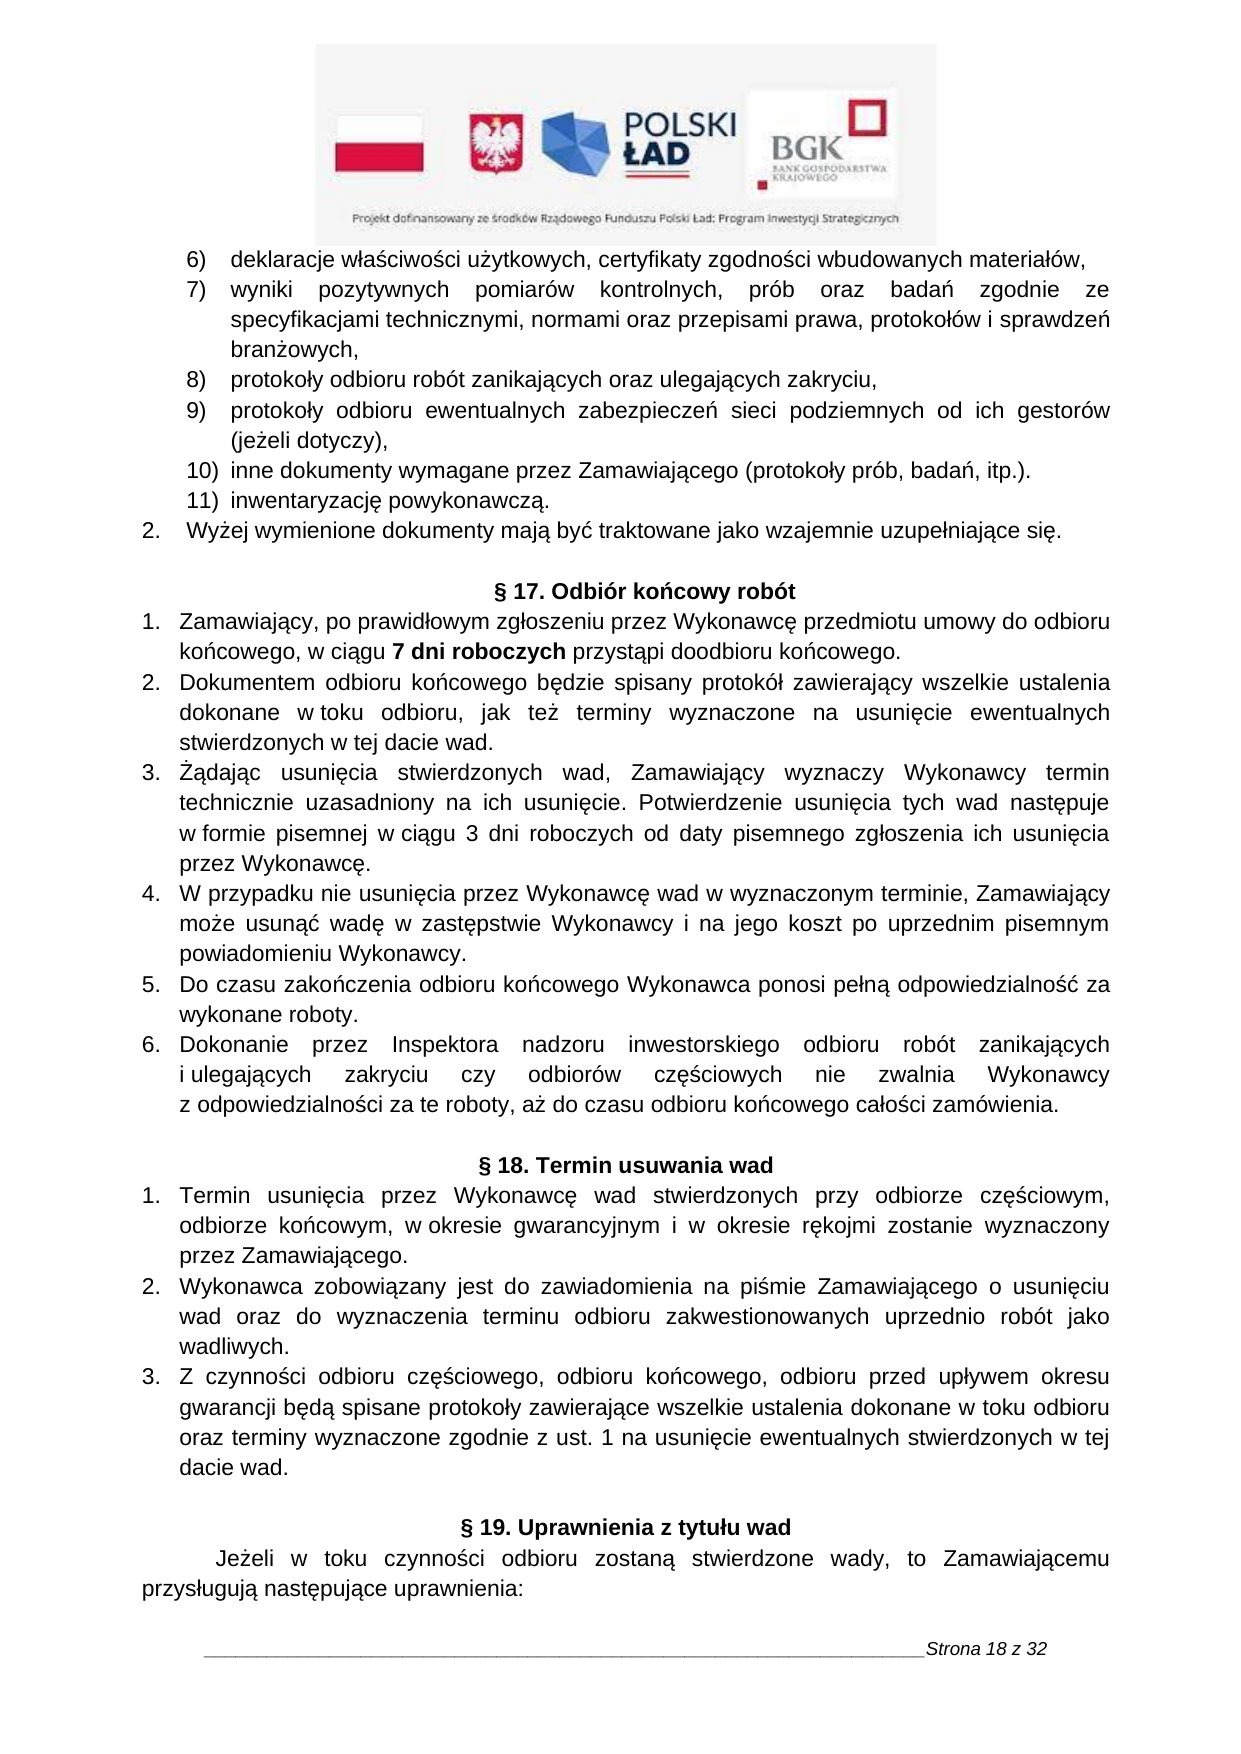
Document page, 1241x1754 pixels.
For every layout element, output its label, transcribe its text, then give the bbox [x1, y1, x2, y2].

list W przypadku nie usunięcia przez Wykonawcę wad w wyznaczonym terminie, Zamawiający może usunąć wadę w zastępstwie Wykonawcy i na jego koszt po uprzednim pisemnym powiadomieniu Wykonawcy. [142, 880, 1110, 967]
list Dokumentem odbioru końcowego będzie spisany protokół zawierający wszelkie ustalenia dokonane w toku odbioru, jak też terminy wyznaczone na usunięcie ewentualnych stwierdzonych w tej dacie wad. [142, 668, 1110, 755]
list wyniki pozytywnych pomiarów kontrolnych, prób oraz badań zgodnie ze specyfikacjami technicznymi, normami oraz przepisami prawa, protokołów i sprawdzeń branżowych, [186, 276, 1110, 362]
list inwentaryzację powykonawczą. [186, 487, 1110, 513]
list Wyżej wymienione dokumenty mają być traktowane jako wzajemnie uzupełniające się. [142, 517, 1110, 544]
list protokoły odbioru robót zanikających oraz ulegających zakryciu, [186, 366, 1110, 393]
list Zamawiający, po prawidłowym zgłoszeniu przez Wykonawcę przedmiotu umowy do odbioru końcowego, w ciągu 7 dni roboczych przystąpi doodbioru końcowego. [142, 608, 1110, 664]
text § 19. Uprawnienia z tytułu wad [142, 1514, 1110, 1541]
list Żądając usunięcia stwierdzonych wad, Zamawiający wyznaczy Wykonawcy termin technicznie uzasadniony na ich usunięcie. Potwierdzenie usunięcia tych wad następuje w formie pisemnej w ciągu 3 dni roboczych od daty pisemnego zgłoszenia ich usunięcia przez Wykonawcę. [142, 759, 1110, 876]
list Termin usunięcia przez Wykonawcę wad stwierdzonych przy odbiorze częściowym, odbiorze końcowym, w okresie gwarancyjnym i w okresie rękojmi zostanie wyznaczony przez Zamawiającego. [142, 1182, 1110, 1269]
list Z czynności odbioru częściowego, odbioru końcowego, odbioru przed upływem okresu gwarancji będą spisane protokoły zawierające wszelkie ustalenia dokonane w toku odbioru oraz terminy wyznaczone zgodnie z ust. 1 na usunięcie ewentualnych stwierdzonych w tej dacie wad. [142, 1363, 1110, 1480]
list deklaracje właściwości użytkowych, certyfikaty zgodności wbudowanych materiałów, [186, 246, 1110, 272]
text § 18. Termin usuwania wad [142, 1152, 1110, 1178]
list Wykonawca zobowiązany jest do zawiadomienia na piśmie Zamawiającego o usunięciu wad oraz do wyznaczenia terminu odbioru zakwestionowanych uprzednio robót jako wadliwych. [142, 1273, 1110, 1359]
list protokoły odbioru ewentualnych zabezpieczeń sieci podziemnych od ich gestorów (jeżeli dotyczy), [186, 397, 1110, 453]
list Do czasu zakończenia odbioru końcowego Wykonawca ponosi pełną odpowiedzialność za wykonane roboty. [142, 971, 1110, 1027]
picture [315, 44, 937, 246]
list Dokonanie przez Inspektora nadzoru inwestorskiego odbioru robót zanikających i ulegających zakryciu czy odbiorów częściowych nie zwalnia Wykonawcy z odpowiedzialności za te roboty, aż do czasu odbioru końcowego całości zamówienia. [142, 1031, 1110, 1118]
text Jeżeli w toku czynności odbioru zostaną stwierdzone wady, to Zamawiającemu przysługują następujące uprawnienia: [142, 1544, 1110, 1601]
list inne dokumenty wymagane przez Zamawiającego (protokoły prób, badań, itp.). [186, 457, 1110, 483]
text § 17. Odbiór końcowy robót [179, 578, 1110, 604]
